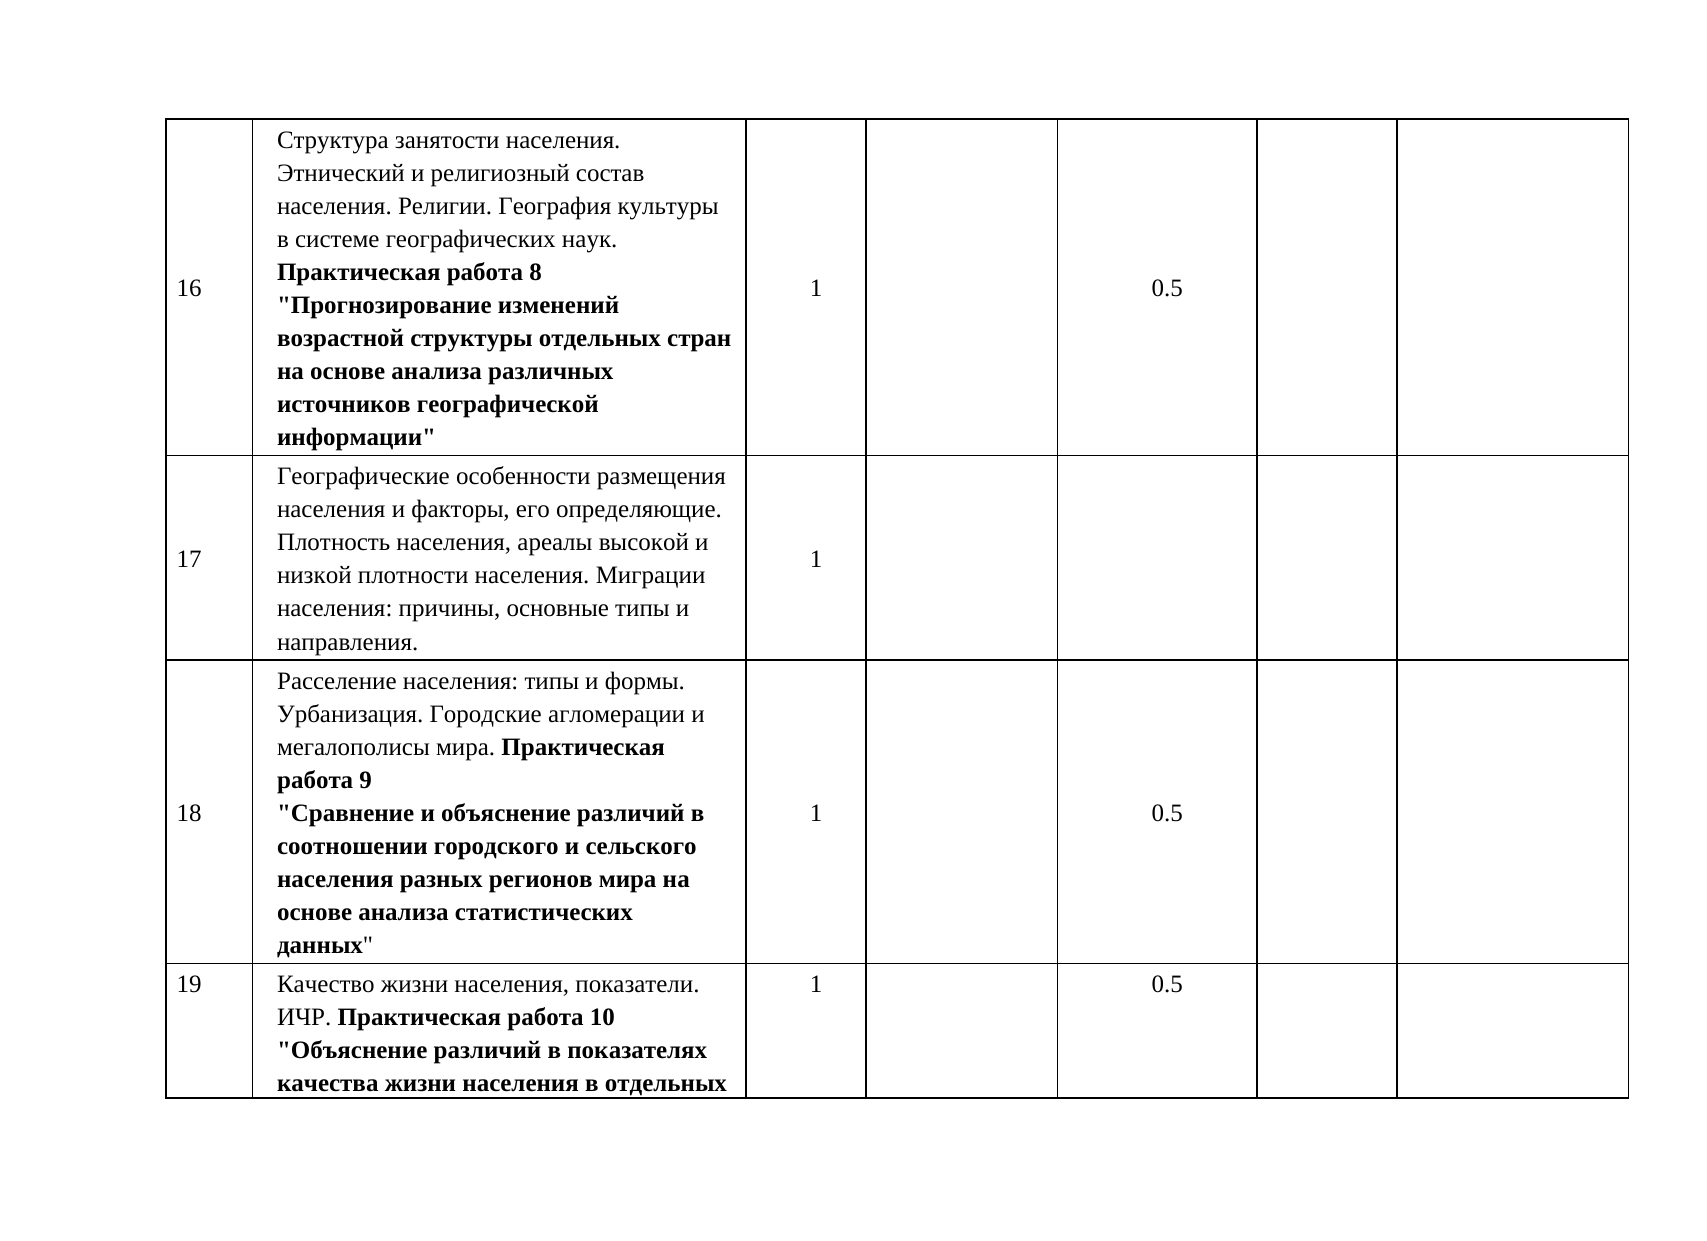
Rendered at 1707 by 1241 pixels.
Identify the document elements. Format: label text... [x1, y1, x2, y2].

table_cell 16 [167, 120, 252, 455]
table_cell Структура занятости населения. Этнический и религиозный состав населения. Религии. География культуры в системе географических наук. Практическая работа 8 "Прогнозирование изменений возрастной структуры отдельных стран на основе анализа различных источников географической информации" [253, 120, 745, 455]
table_cell [1398, 120, 1628, 455]
table_cell 0.5 [1058, 661, 1256, 963]
table_cell 17 [167, 456, 252, 659]
table_cell 19 [167, 964, 252, 1097]
table_cell Расселение населения: типы и формы. Урбанизация. Городские агломерации и мегалополисы мира. Практическая работа 9 "Сравнение и объяснение различий в соотношении городского и сельского населения разных регионов мира на основе анализа статистических данных" [253, 661, 745, 963]
table_cell [867, 120, 1057, 455]
table_cell 18 [167, 661, 252, 963]
table_cell 1 [747, 456, 865, 659]
table_cell [1058, 456, 1256, 659]
table_cell [1258, 120, 1396, 455]
table_cell [1258, 661, 1396, 963]
table_cell 1 [747, 661, 865, 963]
table_cell [1258, 456, 1396, 659]
table_cell 1 [747, 120, 865, 455]
table_cell 1 [747, 964, 865, 1097]
table_cell 0.5 [1058, 120, 1256, 455]
table_cell [867, 964, 1057, 1097]
table_cell [1398, 964, 1628, 1097]
table_cell Географические особенности размещения населения и факторы, его определяющие. Плотность населения, ареалы высокой и низкой плотности населения. Миграции населения: причины, основные типы и направления. [253, 456, 745, 659]
table_cell [1398, 456, 1628, 659]
table_cell [867, 456, 1057, 659]
table_cell [1258, 964, 1396, 1097]
table_cell [1398, 661, 1628, 963]
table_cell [253, 964, 745, 1097]
table_cell 0.5 [1058, 964, 1256, 1097]
table_cell [867, 661, 1057, 963]
